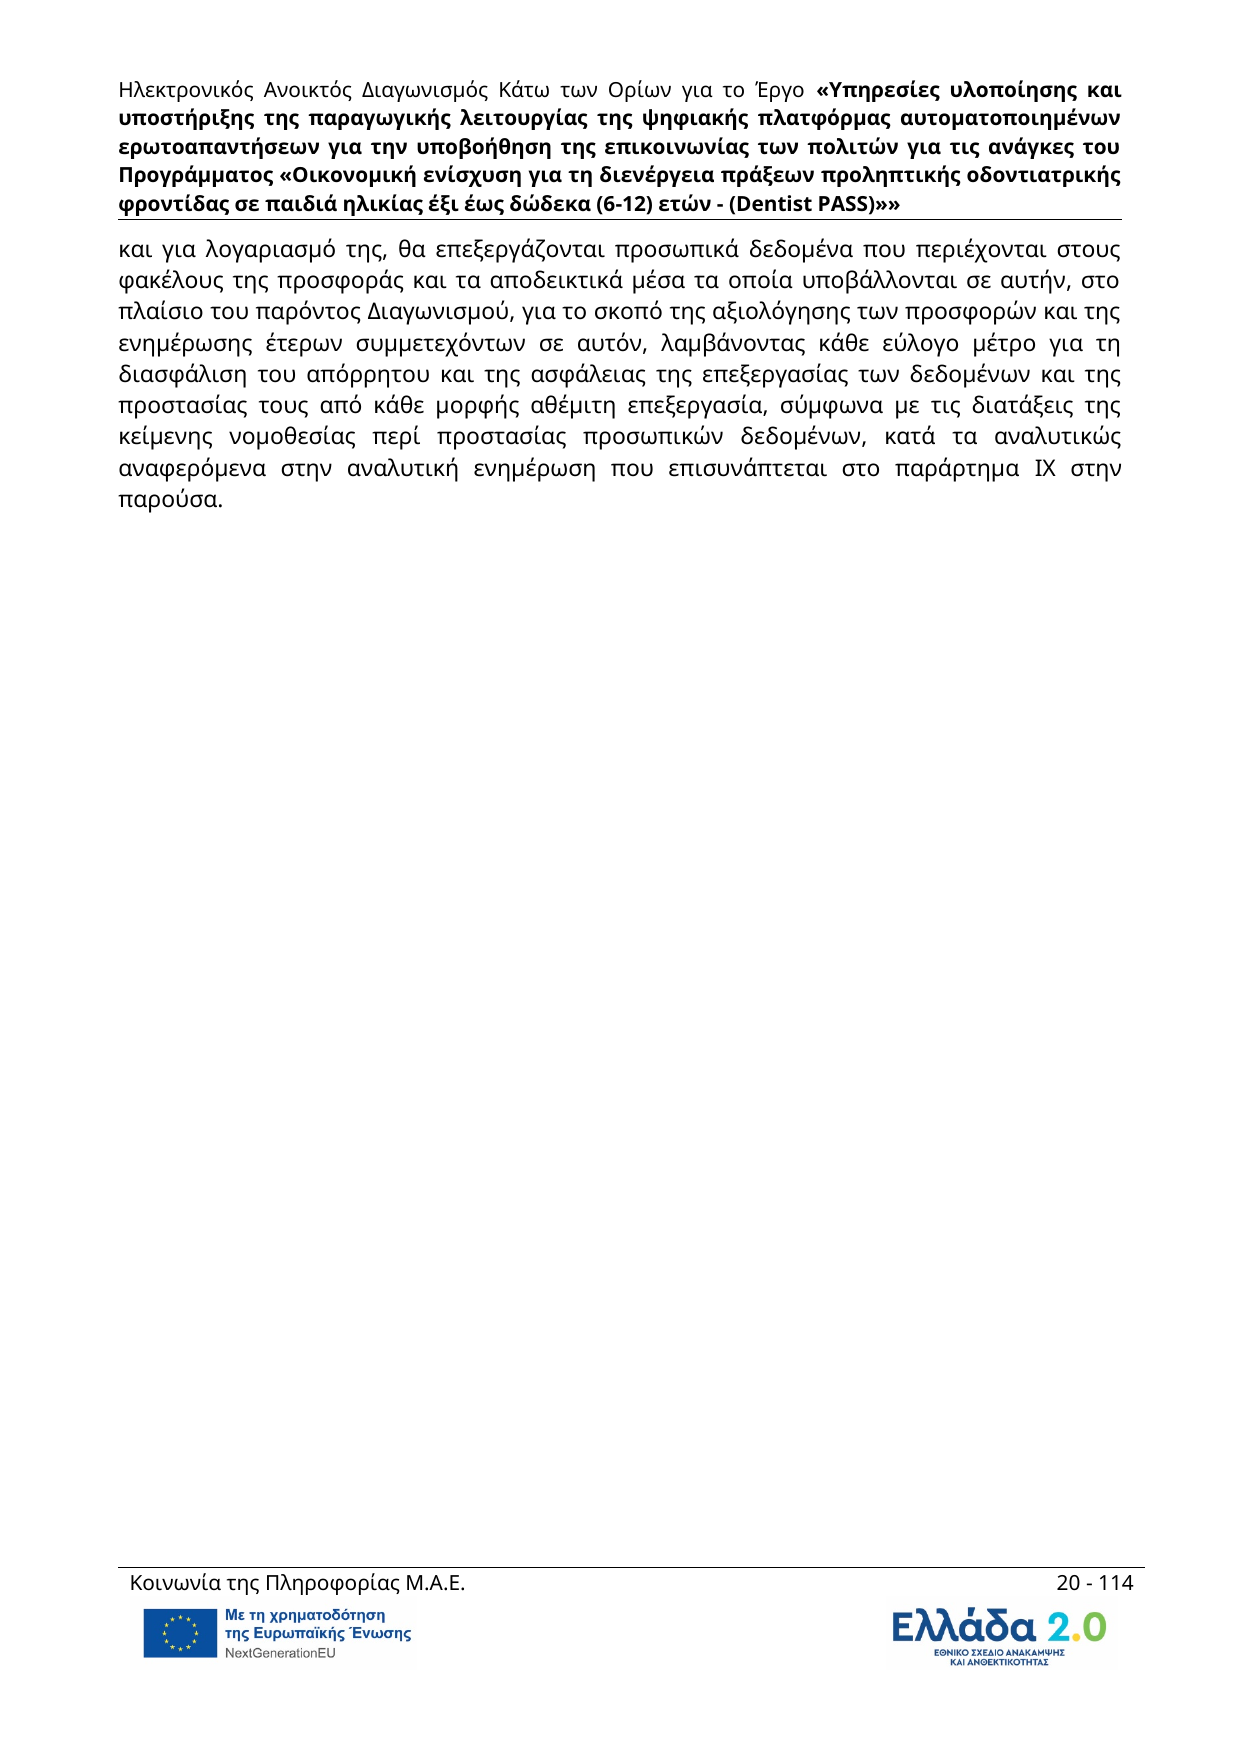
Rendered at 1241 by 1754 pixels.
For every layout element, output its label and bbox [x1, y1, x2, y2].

text [118, 233, 1122, 514]
